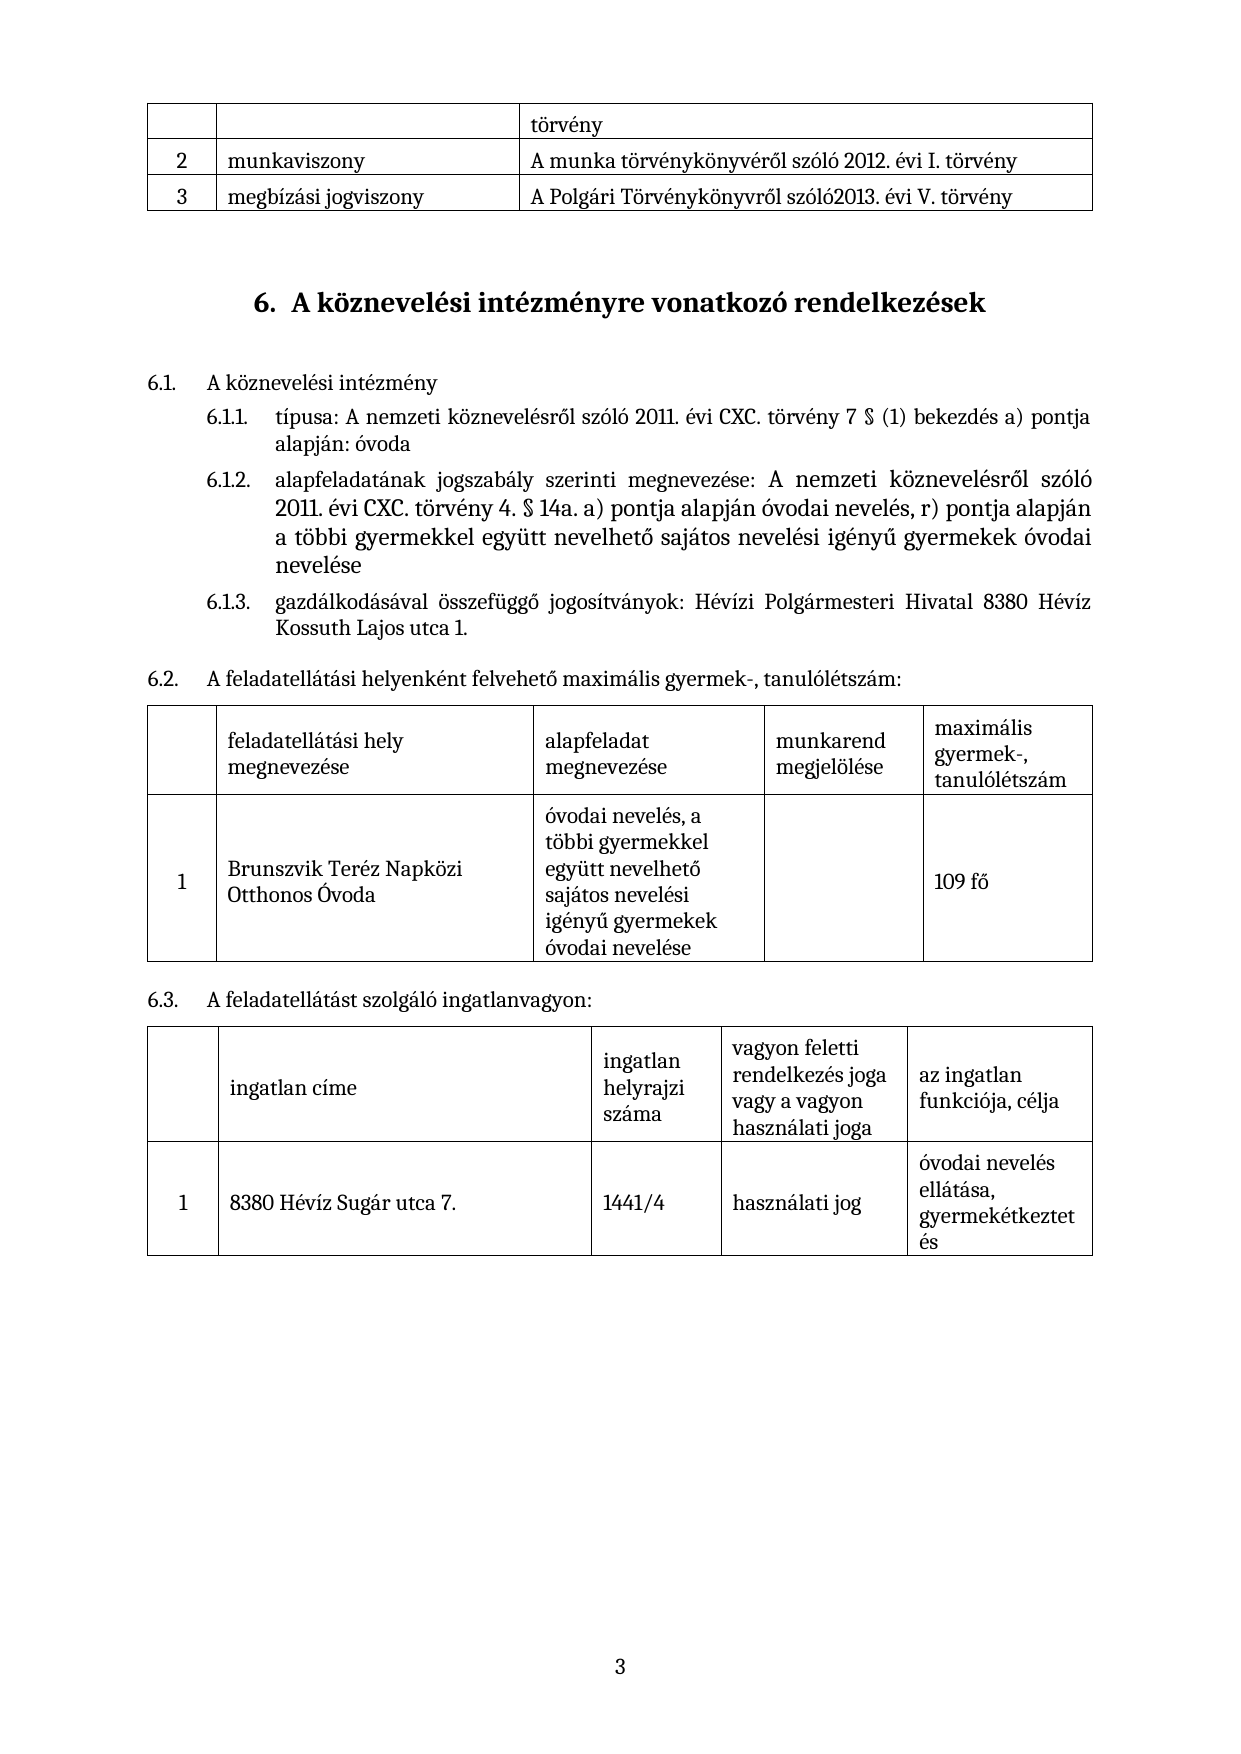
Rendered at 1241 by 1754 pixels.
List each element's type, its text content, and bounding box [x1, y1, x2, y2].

table_header [148, 706, 216, 793]
list A feladatellátást szolgáló ingatlanvagyon: [148, 987, 1093, 1013]
table_cell 1441/4 [592, 1142, 721, 1255]
table_cell 3 [148, 175, 216, 210]
table_cell 1 [148, 104, 216, 138]
list A köznevelési intézményre vonatkozó rendelkezések [148, 286, 1093, 319]
table_cell 1 [148, 1142, 218, 1255]
table_cell A Polgári Törvénykönyvről szóló2013. évi V. törvény [520, 175, 1092, 210]
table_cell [520, 104, 1092, 138]
table_header vagyon feletti rendelkezés joga vagy a vagyon használati joga [722, 1027, 907, 1141]
table_header alapfeladat megnevezése [534, 706, 764, 793]
table_cell A munka törvénykönyvéről szóló 2012. évi I. törvény [520, 139, 1092, 174]
table_header maximális gyermek-, tanulólétszám [924, 706, 1092, 793]
table_cell 109 fő [924, 795, 1092, 961]
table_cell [217, 104, 519, 138]
table_header feladatellátási hely megnevezése [217, 706, 533, 793]
list A köznevelési intézmény [148, 369, 1093, 396]
list típusa: A nemzeti köznevelésről szóló 2011. évi CXC. törvény 7 § (1) bekezdés a) pontja alapján: óvoda [207, 404, 1093, 457]
table_cell 2 [148, 139, 216, 174]
table_cell Brunszvik Teréz Napközi Otthonos Óvoda [217, 795, 533, 961]
table_cell óvodai nevelés ellátása, gyermekétkeztetés [908, 1142, 1092, 1255]
table_header ingatlan helyrajzi száma [592, 1027, 721, 1141]
list A feladatellátási helyenként felvehető maximális gyermek-, tanulólétszám: [148, 666, 1093, 692]
list gazdálkodásával összefüggő jogosítványok: Hévízi Polgármesteri Hivatal 8380 Hévíz Kossuth Lajos utca 1. [207, 588, 1093, 641]
table_header ingatlan címe [219, 1027, 591, 1141]
table_header az ingatlan funkciója, célja [908, 1027, 1092, 1141]
table_cell óvodai nevelés, a többi gyermekkel együtt nevelhető sajátos nevelési igényű gyermekek óvodai nevelése [534, 795, 764, 961]
table_header munkarend megjelölése [765, 706, 923, 793]
table_cell munkaviszony [217, 139, 519, 174]
table_cell 1 [148, 795, 216, 961]
table_header [148, 1027, 218, 1141]
list alapfeladatának jogszabály szerinti megnevezése: A nemzeti köznevelésről szóló 2011. évi CXC. törvény 4. § 14a. a) pontja alapján óvodai nevelés, r) pontja alapján a többi gyermekkel együtt nevelhető sajátos nevelési igényű gyermekek óvodai nevelése [207, 465, 1093, 580]
table_cell 8380 Hévíz Sugár utca 7. [219, 1142, 591, 1255]
table_cell megbízási jogviszony [217, 175, 519, 210]
table_cell használati jog [722, 1142, 907, 1255]
table_cell [765, 795, 923, 961]
